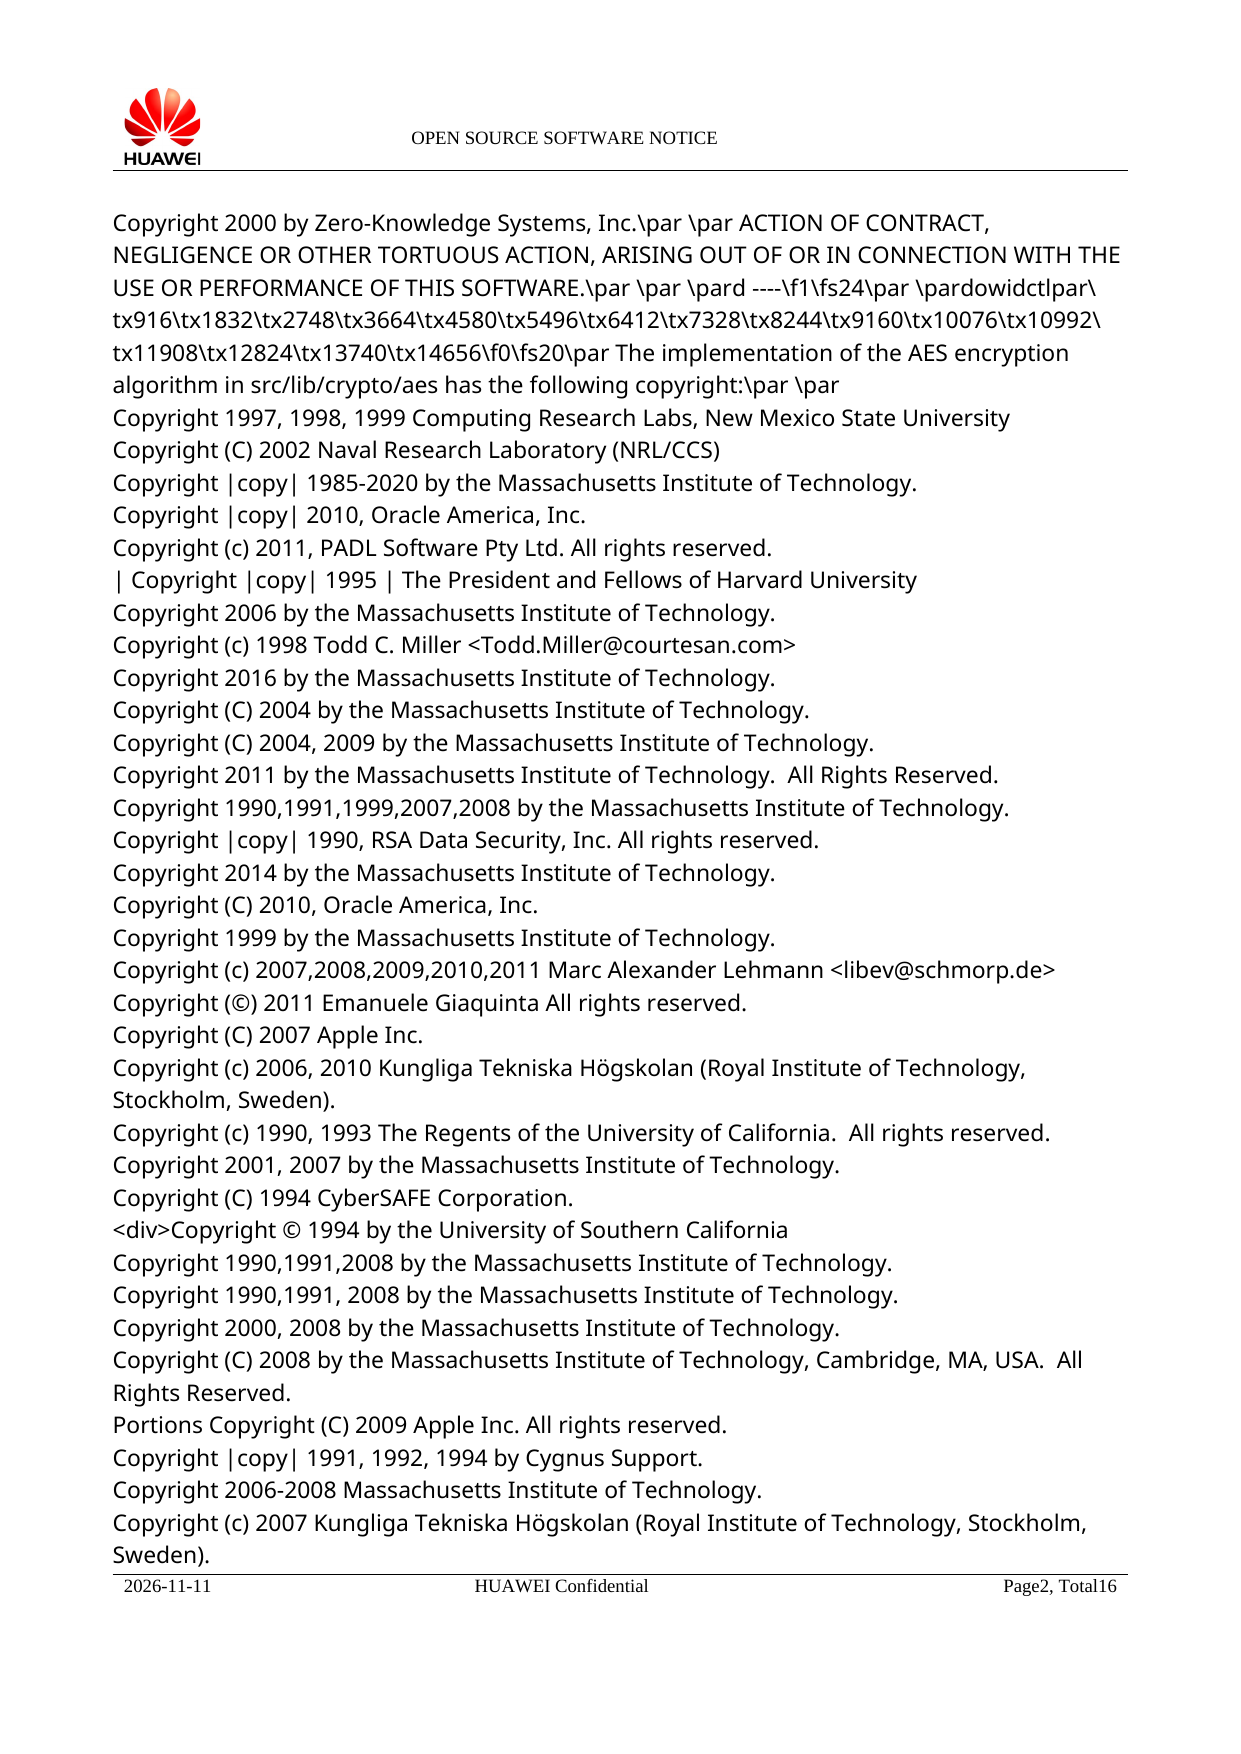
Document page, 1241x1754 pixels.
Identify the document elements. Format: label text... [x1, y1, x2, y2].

picture [124, 88, 201, 165]
